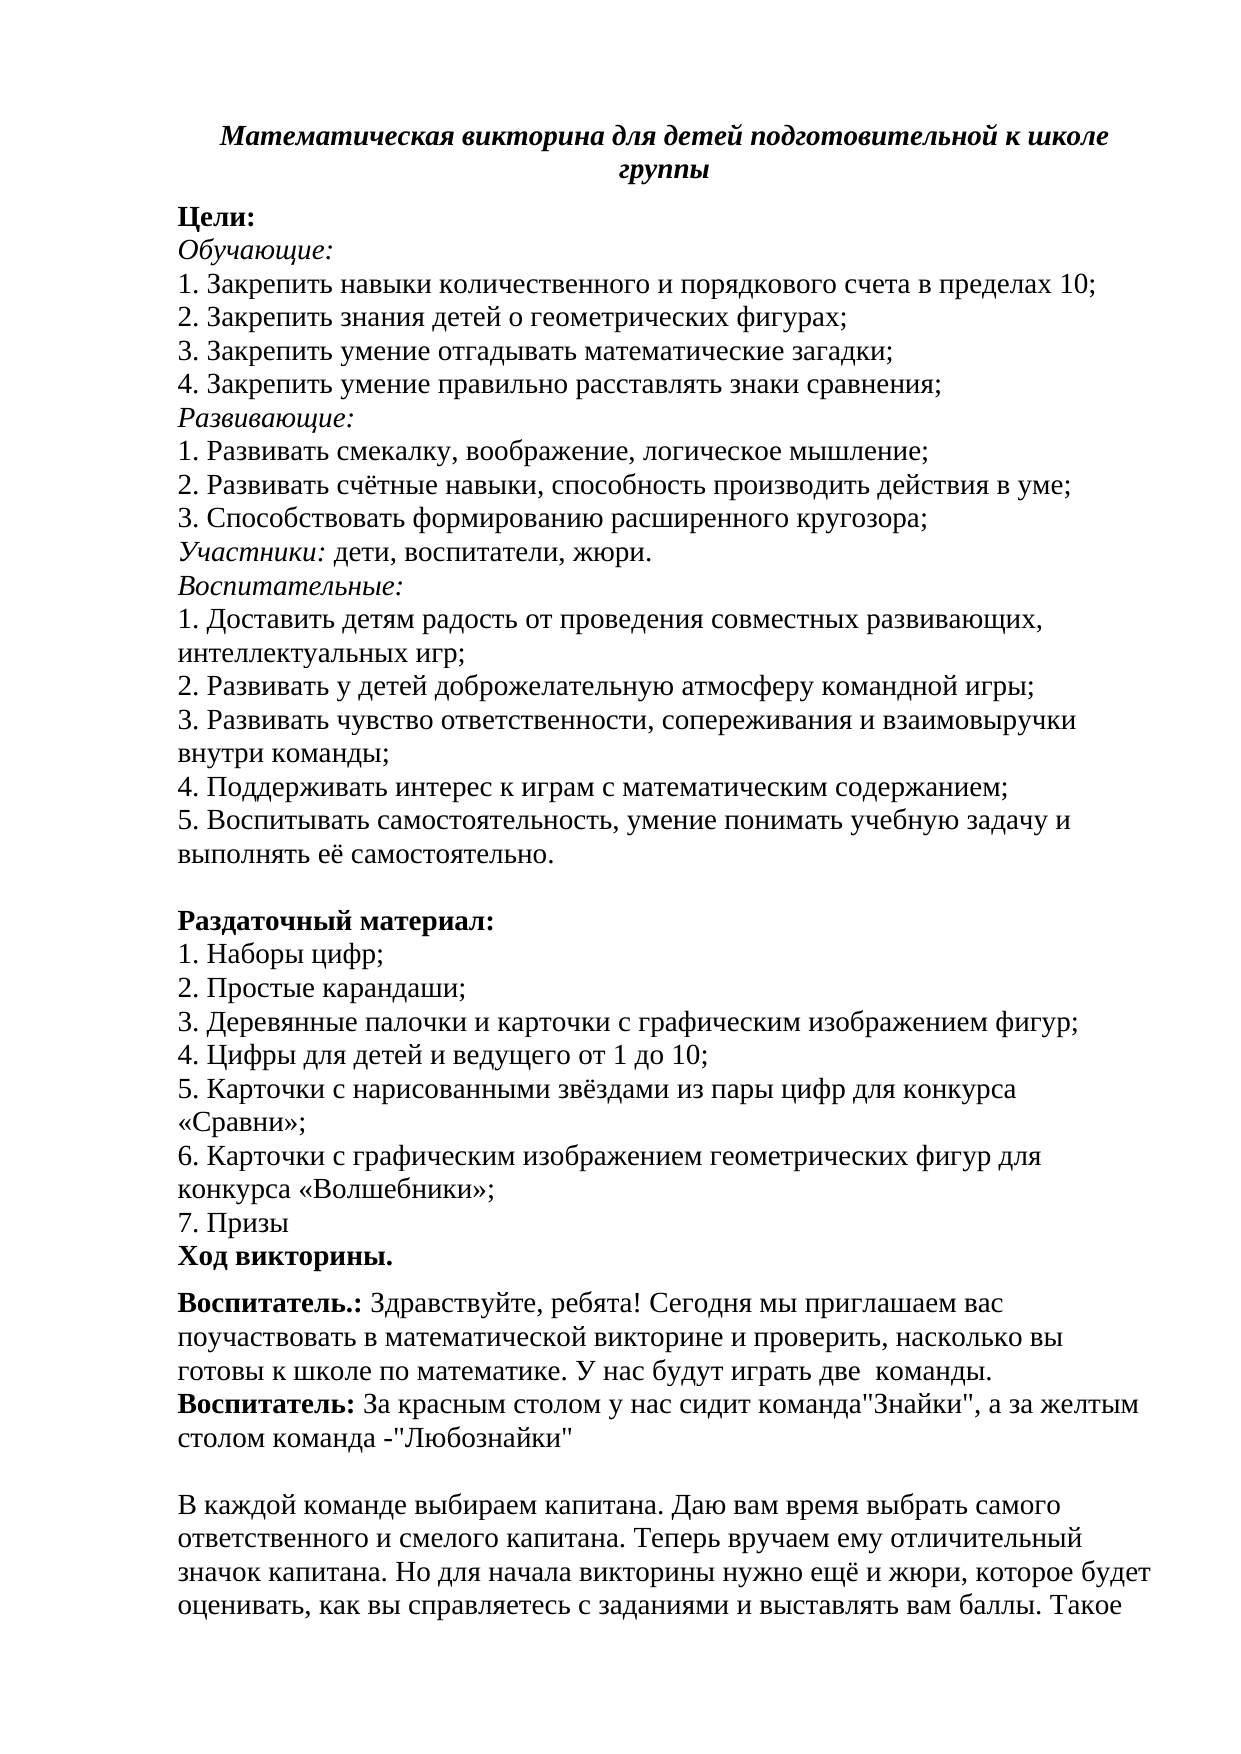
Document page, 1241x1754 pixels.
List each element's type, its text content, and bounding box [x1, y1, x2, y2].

text Цели: Обучающие: 1. Закрепить навыки количественного и порядкового счета в пределах 10; 2. Закрепить знания детей о геометрических фигурах; 3. Закрепить умение отгадывать математические загадки; 4. Закрепить умение правильно расставлять знаки сравнения; Развивающие: 1. Развивать смекалку, воображение, логическое мышление; 2. Развивать счётные навыки, способность производить действия в уме; 3. Способствовать формированию расширенного кругозора; Участники: дети, воспитатели, жюри. Воспитательные: 1. Доставить детям радость от проведения совместных развивающих, интеллектуальных игр; 2. Развивать у детей доброжелательную атмосферу командной игры; 3. Развивать чувство ответственности, сопереживания и взаимовыручки внутри команды; 4. Поддерживать интерес к играм с математическим содержанием; 5. Воспитывать самостоятельность, умение понимать учебную задачу и выполнять её самостоятельно. Раздаточный материал: 1. Наборы цифр; 2. Простые карандаши; 3. Деревянные палочки и карточки с графическим изображением фигур; 4. Цифры для детей и ведущего от 1 до 10; 5. Карточки с нарисованными звёздами из пары цифр для конкурса «Сравни»; 6. Карточки с графическим изображением геометрических фигур для конкурса «Волшебники»; 7. Призы [177, 199, 1152, 1238]
text Математическая викторина для детей подготовительной к школе группы [177, 118, 1152, 185]
text Ход викторины. [177, 1238, 1152, 1272]
text Воспитатель.: Здравствуйте, ребята! Сегодня мы приглашаем вас поучаствовать в математической викторине и проверить, насколько вы готовы к школе по математике. У нас будут играть две команды. Воспитатель: За красным столом у нас сидит команда"Знайки", а за желтым столом команда -"Любознайки" [573, 1286, 1152, 1453]
